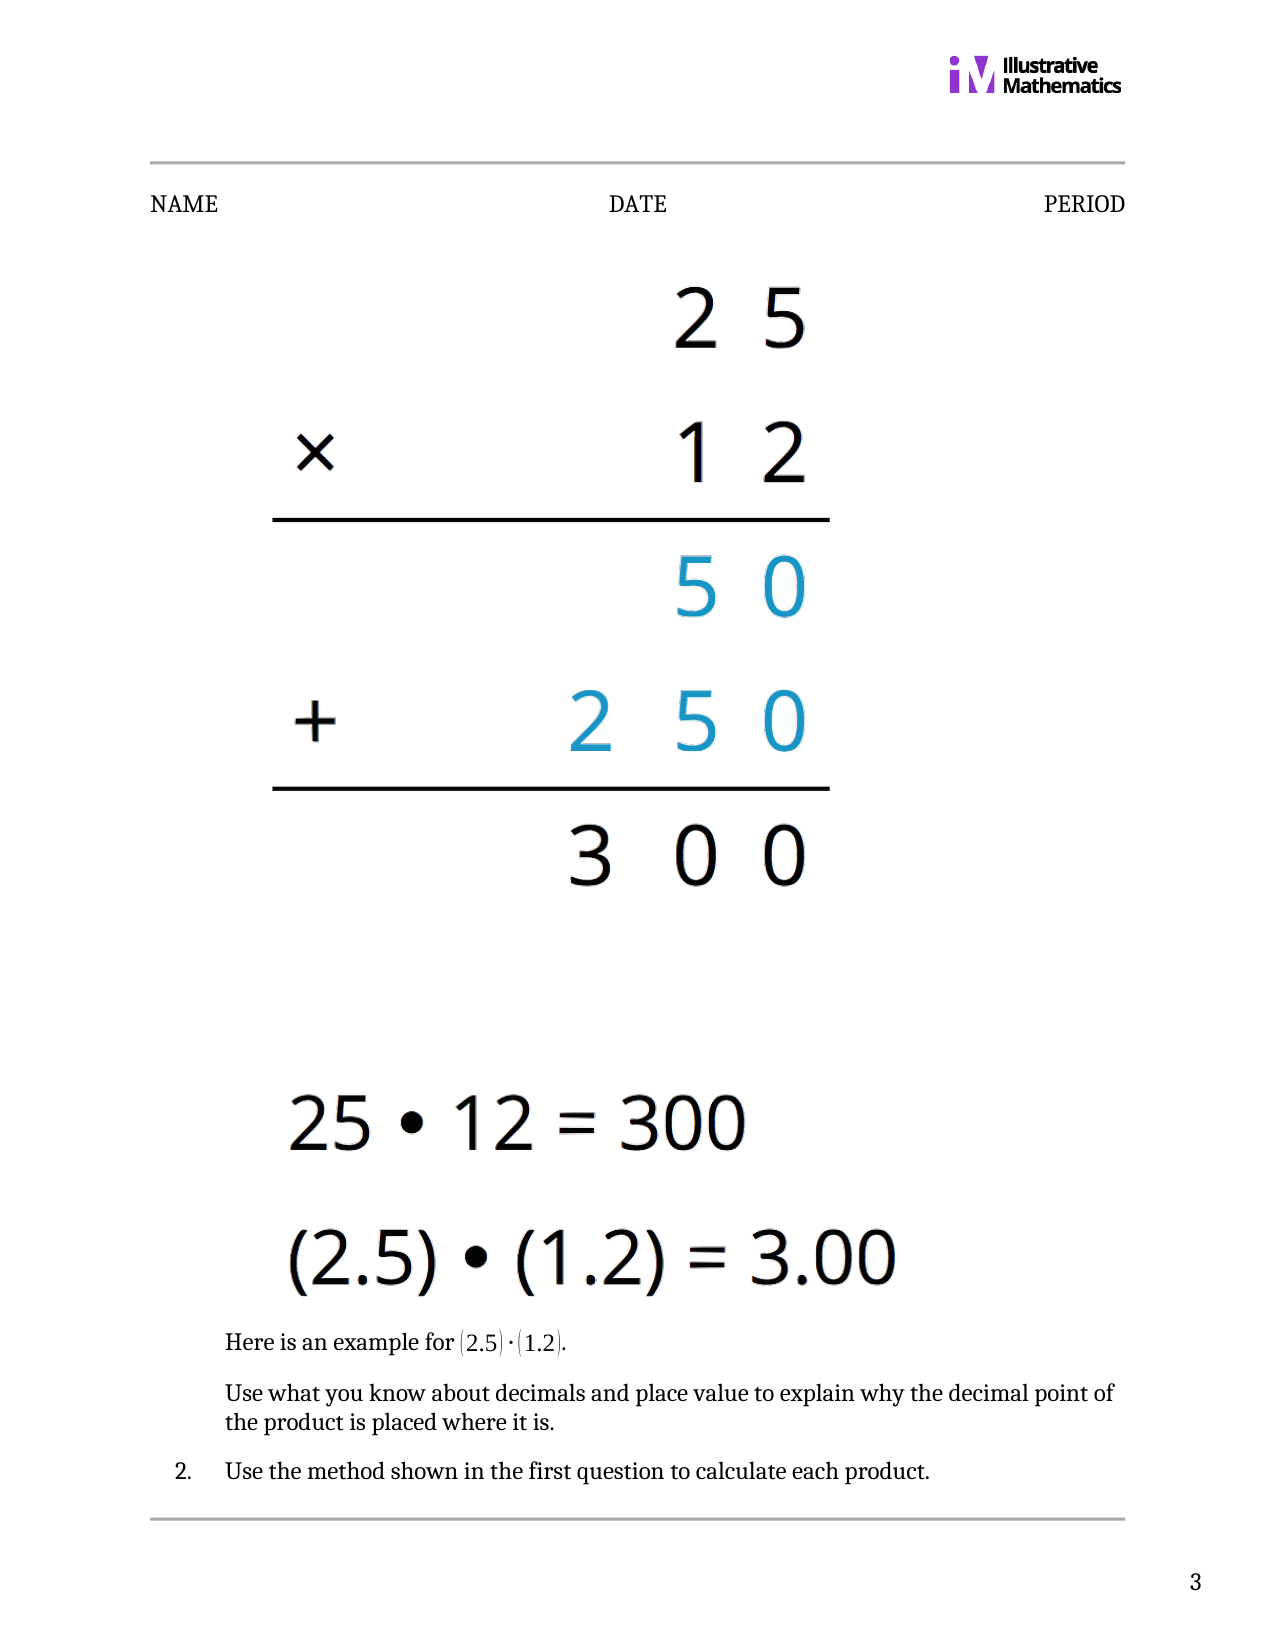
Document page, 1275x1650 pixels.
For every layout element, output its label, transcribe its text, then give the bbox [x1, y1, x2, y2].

picture [949, 55, 1121, 93]
picture [243, 247, 916, 1318]
list Use the method shown in the first question to calculate each product. [175, 1457, 1125, 1486]
list Here is an example for . [175, 1327, 1125, 1358]
list Use what you know about decimals and place value to explain why the decimal point of the product is placed where it is. [175, 1379, 1125, 1436]
